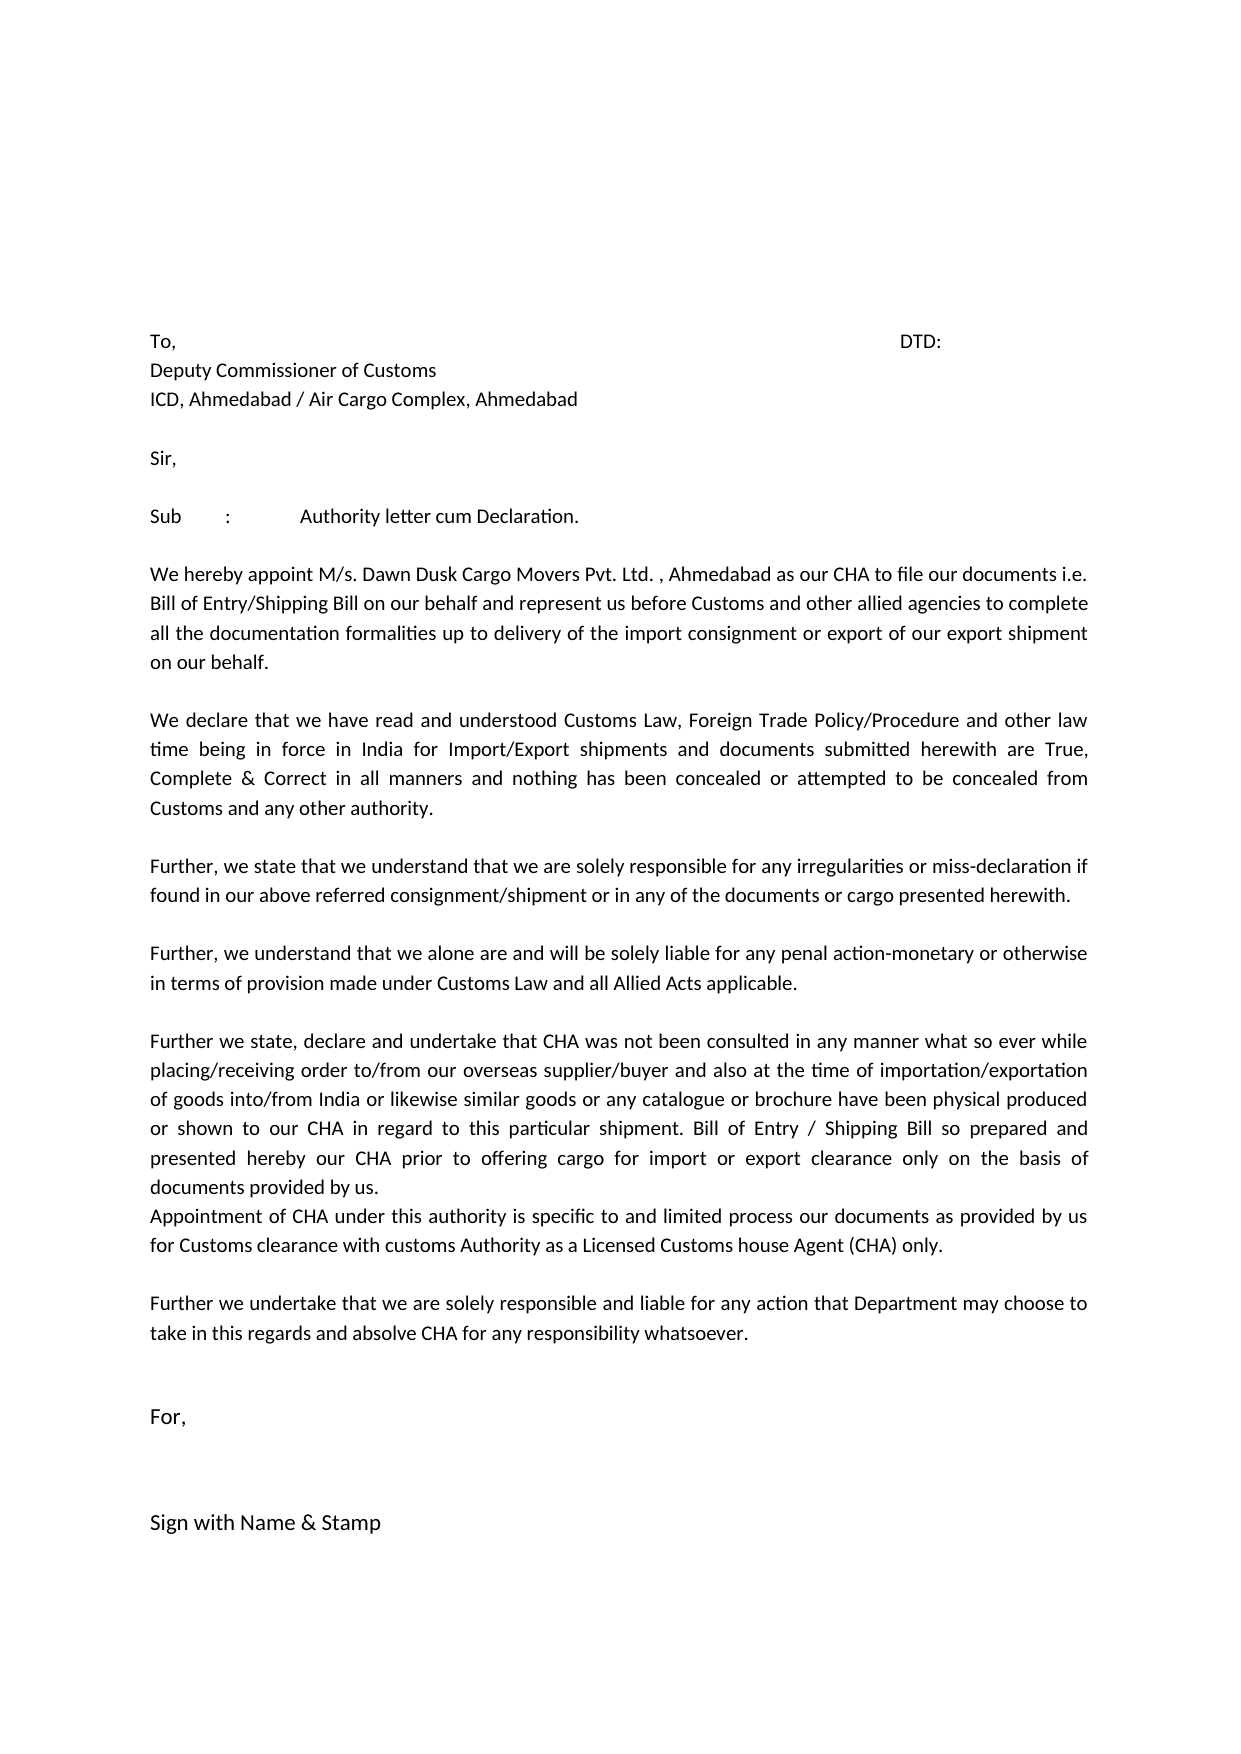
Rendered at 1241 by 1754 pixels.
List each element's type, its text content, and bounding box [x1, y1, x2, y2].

text To, DTD: [150, 328, 1090, 353]
text Sign with Name & Stamp [150, 1508, 1090, 1536]
text Appointment of CHA under this authority is specific to and limited process our documents as provided by us for Customs clearance with customs Authority as a Licensed Customs house Agent (CHA) only. [150, 1203, 1090, 1258]
text We hereby appoint M/s. Dawn Dusk Cargo Movers Pvt. Ltd. , Ahmedabad as our CHA to file our documents i.e. Bill of Entry/Shipping Bill on our behalf and represent us before Customs and other allied agencies to complete all the documentation formalities up to delivery of the import consignment or export of our export shipment on our behalf. [150, 561, 1090, 674]
text Further, we state that we understand that we are solely responsible for any irregularities or miss-declaration if found in our above referred consignment/shipment or in any of the documents or cargo presented herewith. [150, 853, 1090, 908]
text Sub : Authority letter cum Declaration. [150, 503, 1090, 528]
text Deputy Commissioner of Customs [150, 357, 1090, 383]
text Further, we understand that we alone are and will be solely liable for any penal action-monetary or otherwise in terms of provision made under Customs Law and all Allied Acts applicable. [150, 941, 1090, 995]
text ICD, Ahmedabad / Air Cargo Complex, Ahmedabad [150, 386, 1090, 412]
text We declare that we have read and understood Customs Law, Foreign Trade Policy/Procedure and other law time being in force in India for Import/Export shipments and documents submitted herewith are True, Complete & Correct in all manners and nothing has been concealed or attempted to be concealed from Customs and any other authority. [150, 707, 1090, 820]
text Sir, [150, 445, 1090, 470]
text Further we undertake that we are solely responsible and liable for any action that Department may choose to take in this regards and absolve CHA for any responsibility whatsoever. [150, 1291, 1090, 1345]
text Further we state, declare and undertake that CHA was not been consulted in any manner what so ever while placing/receiving order to/from our overseas supplier/buyer and also at the time of importation/exportation of goods into/from India or likewise similar goods or any catalogue or brochure have been physical produced or shown to our CHA in regard to this particular shipment. Bill of Entry / Shipping Bill so prepared and presented hereby our CHA prior to offering cargo for import or export clearance only on the basis of documents provided by us. [150, 1028, 1090, 1199]
text For, [150, 1402, 1090, 1430]
